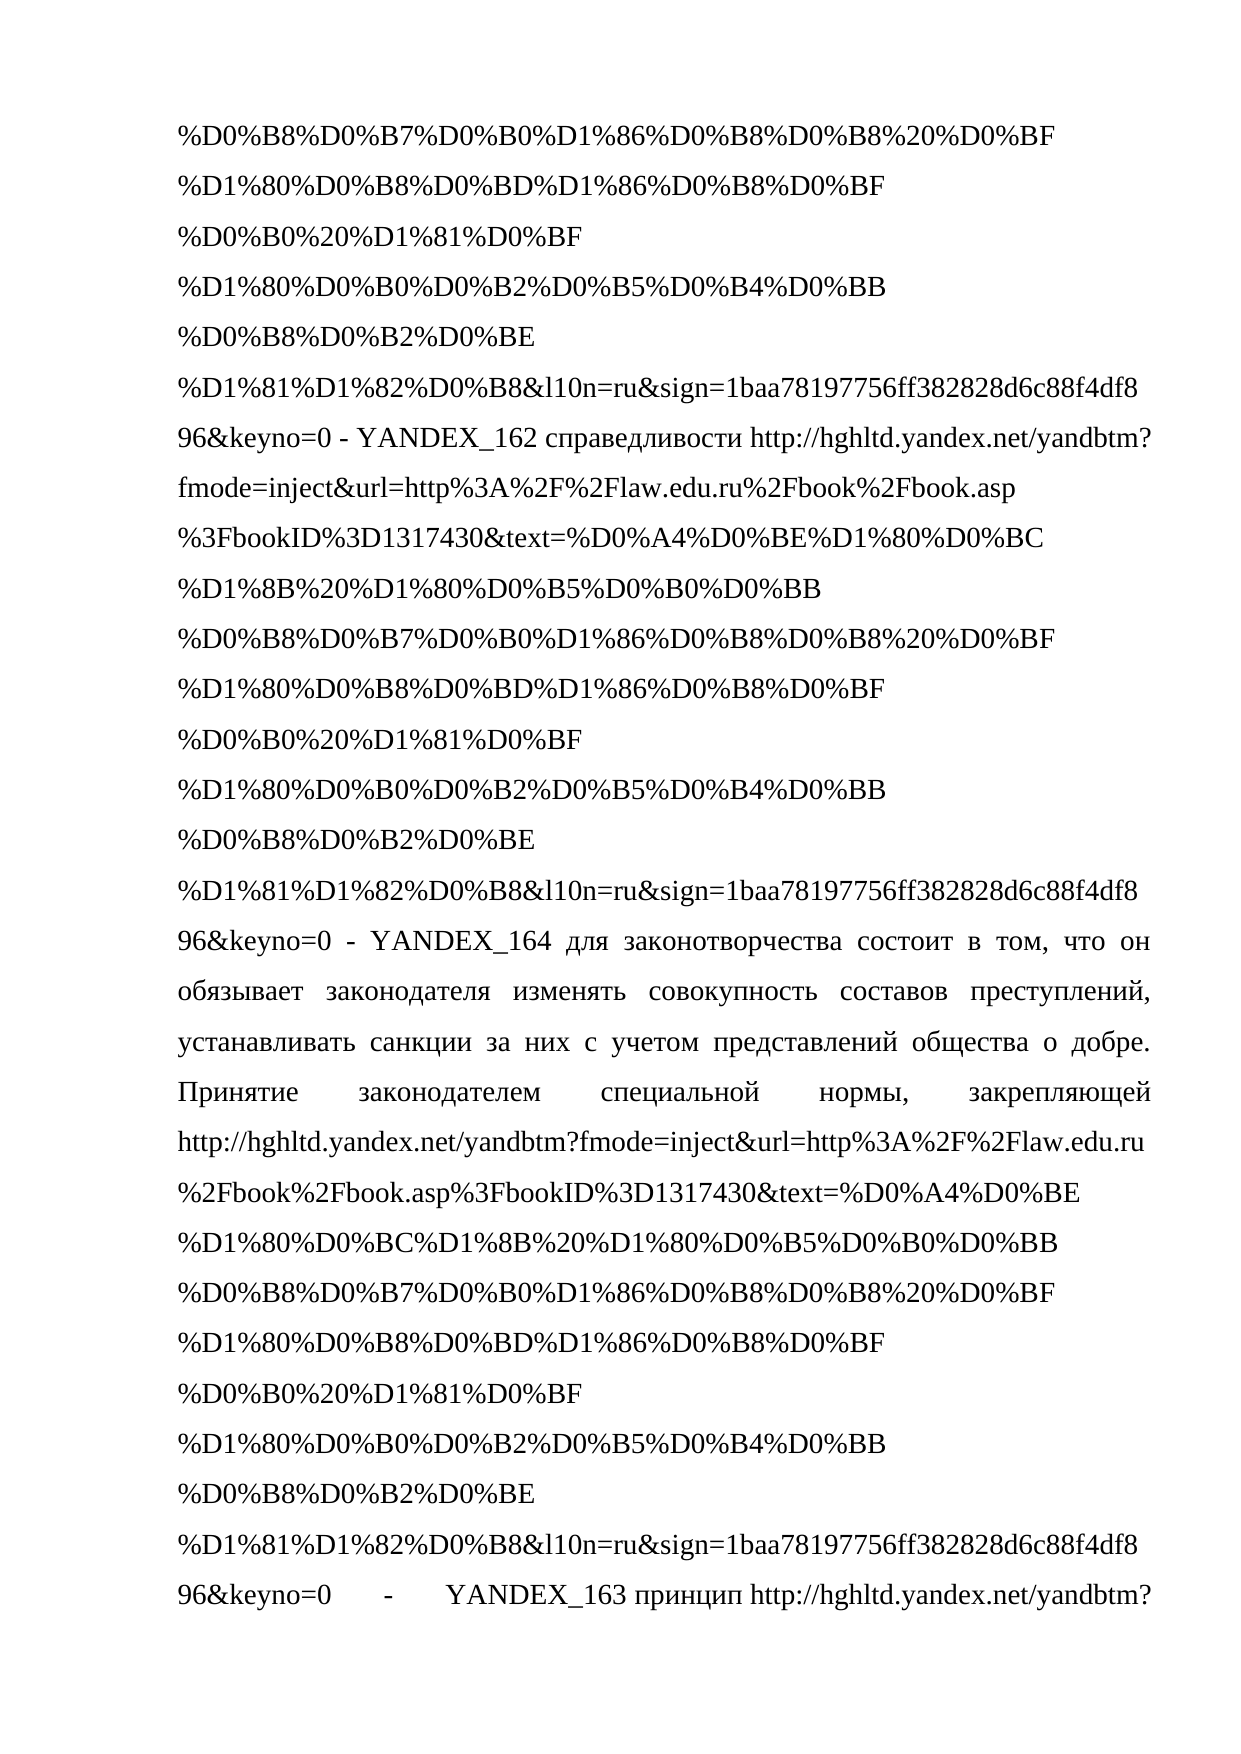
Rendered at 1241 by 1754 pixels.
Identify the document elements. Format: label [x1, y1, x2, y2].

text [177, 118, 1152, 1611]
